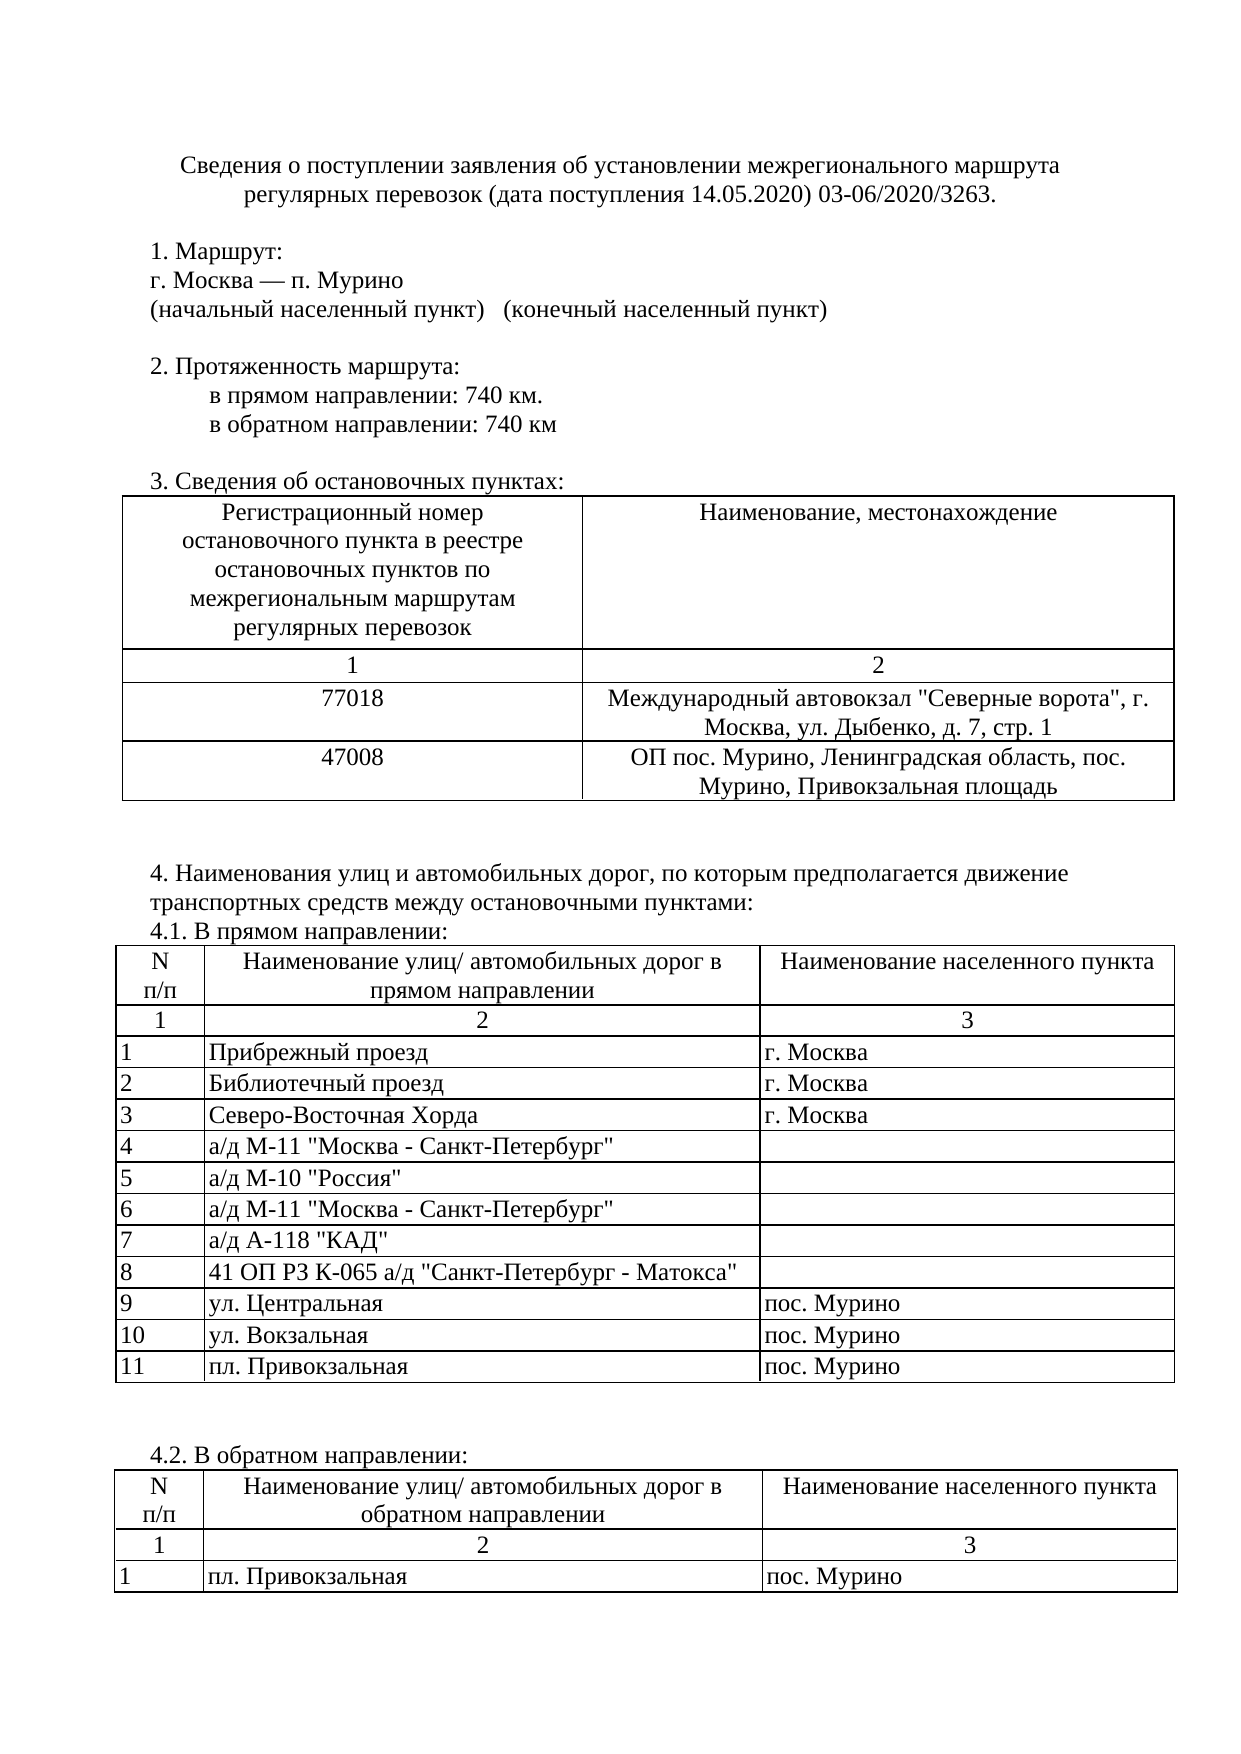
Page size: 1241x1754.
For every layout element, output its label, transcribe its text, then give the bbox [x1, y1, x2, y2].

table_cell а/д М-11 "Москва - Санкт-Петербург" [205, 1131, 759, 1161]
table_cell 2 [205, 1006, 759, 1035]
text в прямом направлении: 740 км. [150, 380, 1090, 409]
table_cell 7 [117, 1226, 204, 1256]
table_cell 1 [115, 1529, 203, 1560]
table_cell [761, 1163, 1174, 1193]
table_cell [761, 1226, 1174, 1256]
table_cell Международный автовокзал "Северные ворота", г. Москва, ул. Дыбенко, д. 7, стр. 1 [583, 683, 1173, 740]
text в обратном направлении: 740 км [150, 409, 1090, 437]
table_cell 11 [117, 1352, 204, 1381]
text 4. Наименования улиц и автомобильных дорог, по которым предполагается движение транспортных средств между остановочными пунктами: [150, 858, 1090, 916]
table_cell Северо-Восточная Хорда [205, 1100, 759, 1130]
table_cell пл. Привокзальная [205, 1352, 759, 1381]
table_header Регистрационный номер остановочного пункта в реестре остановочных пунктов по межрегиональным маршрутам регулярных перевозок [123, 497, 582, 648]
table_cell Прибрежный проезд [205, 1037, 759, 1067]
table_cell ул. Центральная [205, 1289, 759, 1318]
table_cell 10 [117, 1320, 204, 1350]
table_cell а/д А-118 "КАД" [205, 1226, 759, 1256]
table_cell а/д М-10 "Россия" [205, 1163, 759, 1193]
table_cell 6 [117, 1194, 204, 1224]
table_header Наименование, местонахождение [583, 497, 1173, 648]
table_cell 9 [117, 1289, 204, 1318]
table_cell 3 [761, 1006, 1174, 1035]
table_header N п/п [117, 946, 204, 1004]
text 1. Маршрут: [150, 236, 1090, 265]
table_cell 1 [117, 1037, 204, 1067]
table_header Наименование улиц/ автомобильных дорог в прямом направлении [205, 946, 759, 1004]
table_cell 5 [117, 1163, 204, 1193]
table_cell пос. Мурино [761, 1352, 1174, 1381]
table_cell 3 [117, 1100, 204, 1130]
table_cell 3 [763, 1528, 1177, 1560]
table_header Наименование населенного пункта [763, 1471, 1177, 1528]
text (начальный населенный пункт) (конечный населенный пункт) [150, 294, 1090, 322]
table_cell 47008 [123, 742, 582, 799]
table_cell 41 ОП РЗ К-065 а/д "Санкт-Петербург - Матокса" [205, 1257, 759, 1287]
table_header Наименование улиц/ автомобильных дорог в обратном направлении [204, 1471, 762, 1528]
table_cell [761, 1194, 1174, 1224]
text г. Москва — п. Мурино [150, 265, 1090, 294]
text 2. Протяженность маршрута: [150, 351, 1090, 380]
table_cell пос. Мурино [761, 1289, 1174, 1318]
table_cell 1 [123, 650, 582, 681]
table_cell г. Москва [761, 1037, 1174, 1067]
table_cell 2 [204, 1530, 762, 1560]
table_cell 8 [117, 1257, 204, 1287]
table_cell пос. Мурино [763, 1560, 1177, 1591]
text 4.2. В обратном направлении: [150, 1440, 1090, 1469]
table_header N п/п [115, 1471, 203, 1528]
table_cell 2 [583, 650, 1173, 681]
table_cell 1 [115, 1561, 203, 1591]
table_cell пос. Мурино [761, 1320, 1174, 1350]
table_cell пл. Привокзальная [204, 1561, 762, 1591]
text 4.1. В прямом направлении: [150, 916, 1090, 945]
table_cell [761, 1131, 1174, 1161]
table_cell г. Москва [761, 1068, 1174, 1098]
table_cell 4 [117, 1131, 204, 1161]
table_cell 77018 [123, 683, 582, 740]
table_cell ОП пос. Мурино, Ленинградская область, пос. Мурино, Привокзальная площадь [583, 742, 1173, 799]
table_cell 2 [117, 1068, 204, 1098]
table_cell г. Москва [761, 1100, 1174, 1130]
text 3. Сведения об остановочных пунктах: [150, 466, 1090, 495]
table_header Наименование населенного пункта [761, 946, 1174, 1004]
table_cell 1 [117, 1006, 204, 1035]
table_cell а/д М-11 "Москва - Санкт-Петербург" [205, 1194, 759, 1224]
table_cell ул. Вокзальная [205, 1320, 759, 1350]
table_cell [761, 1257, 1174, 1287]
table_cell Библиотечный проезд [205, 1068, 759, 1098]
text Сведения о поступлении заявления об установлении межрегионального маршрута регулярных перевозок (дата поступления 14.05.2020) 03-06/2020/3263. [150, 150, 1090, 207]
